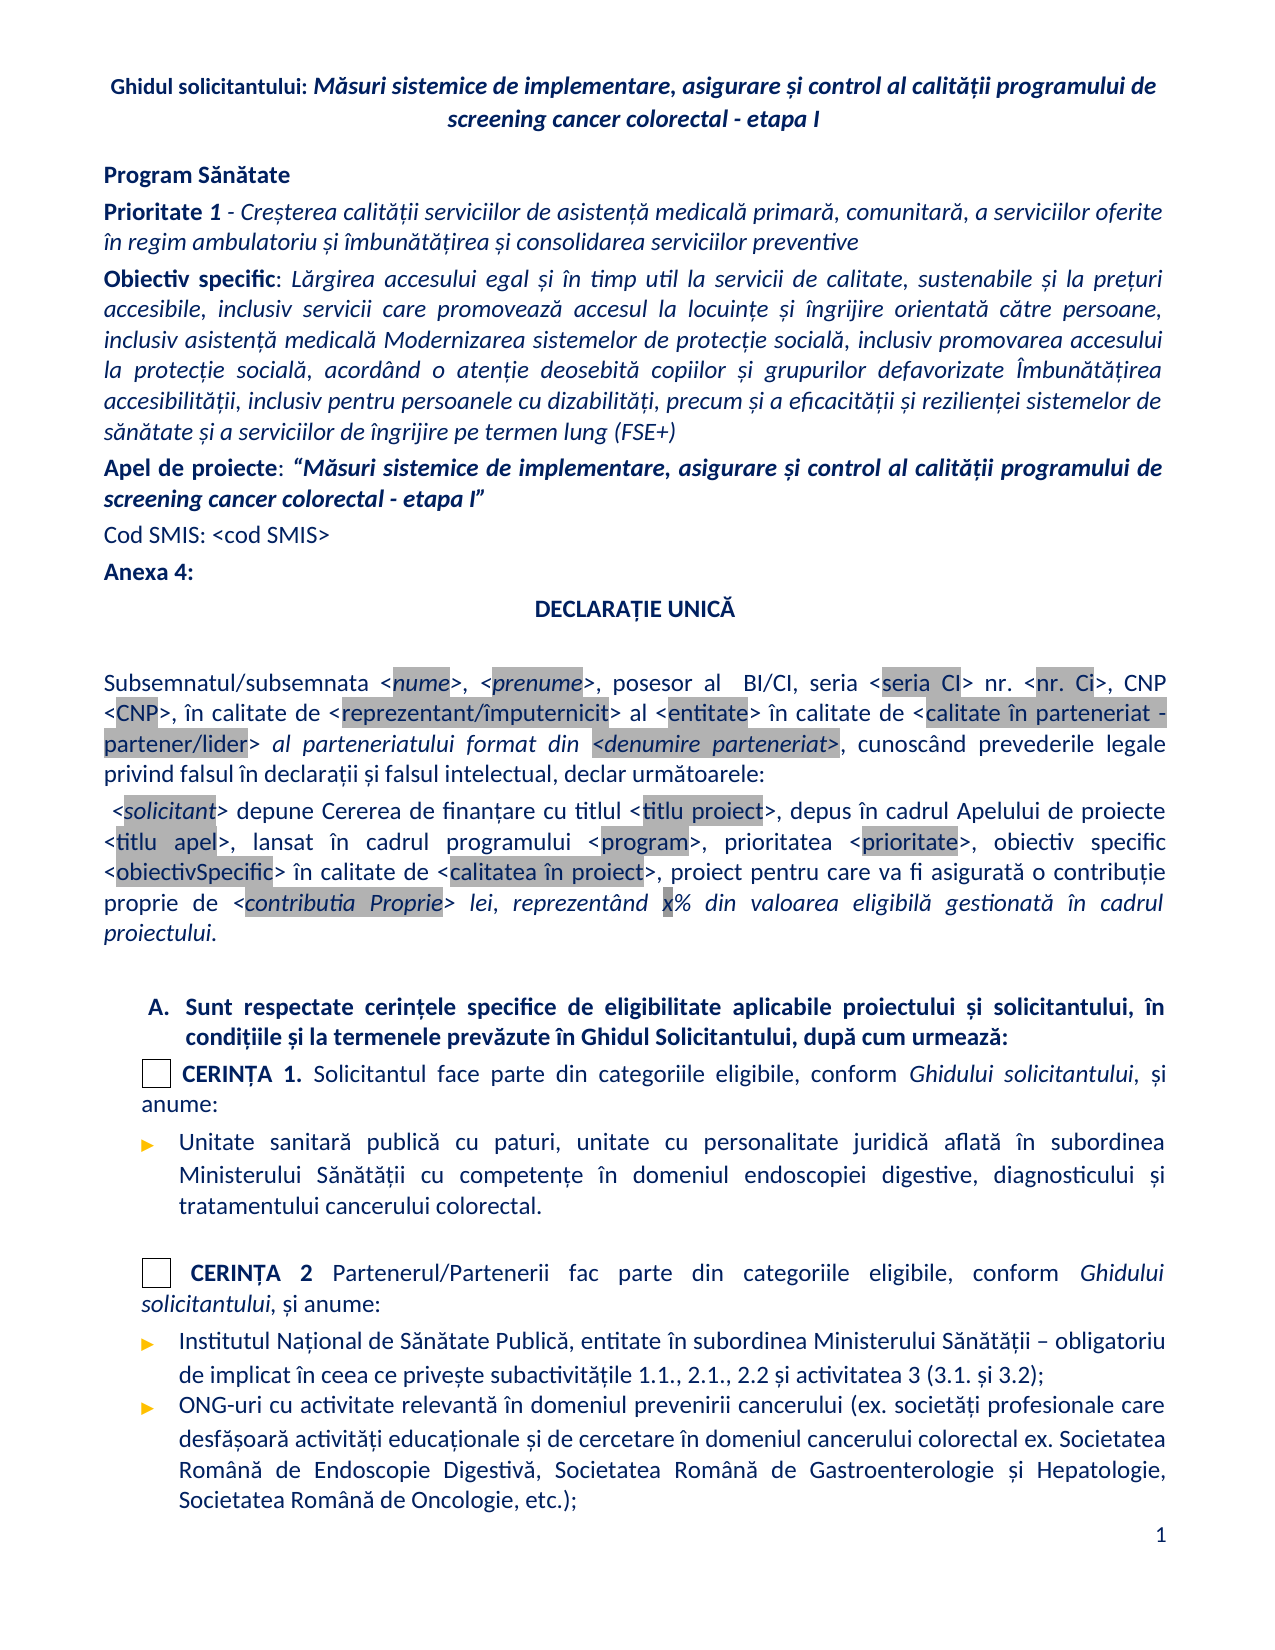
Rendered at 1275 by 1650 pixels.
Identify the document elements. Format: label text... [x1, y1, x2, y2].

text Anexa 4: [103, 556, 1167, 587]
list Unitate sanitară publică cu paturi, unitate cu personalitate juridică aflată în subordinea Ministerului Sănătății cu competențe în domeniul endoscopiei digestive, diagnosticului și tratamentului cancerului colorectal. [141, 1125, 1167, 1221]
text Program Sănătate [103, 159, 1167, 189]
text CERINȚA 2 Partenerul/Partenerii fac parte din categoriile eligibile, conform Ghidului solicitantului, și anume: [141, 1257, 1167, 1318]
text Cod SMIS: <cod SMIS> [103, 520, 1167, 550]
list ONG-uri cu activitate relevantă în domeniul prevenirii cancerului (ex. societăți profesionale care desfășoară activități educaționale şi de cercetare în domeniul cancerului colorectal ex. Societatea Română de Endoscopie Digestivă, Societatea Română de Gastroenterologie şi Hepatologie, Societatea Română de Oncologie, etc.); [141, 1389, 1167, 1515]
text Apel de proiecte: “Măsuri sistemice de implementare, asigurare și control al calității programului de screening cancer colorectal - etapa I” [103, 452, 1167, 513]
text Obiectiv specific: Lărgirea accesului egal și în timp util la servicii de calitate, sustenabile și la prețuri accesibile, inclusiv servicii care promovează accesul la locuințe și îngrijire orientată către persoane, inclusiv asistență medicală Modernizarea sistemelor de protecție socială, inclusiv promovarea accesului la protecție socială, acordând o atenție deosebită copiilor și grupurilor defavorizate Îmbunătățirea accesibilității, inclusiv pentru persoanele cu dizabilități, precum și a eficacității și rezilienței sistemelor de sănătate și a serviciilor de îngrijire pe termen lung (FSE+) [103, 263, 1167, 446]
list CERINȚA 1. Solicitantul face parte din categoriile eligibile, conform Ghidului solicitantului, și anume: [141, 1058, 1167, 1119]
text Subsemnatul/subsemnata <nume>, <prenume>, posesor al BI/CI, seria <seria CI> nr. <nr. Ci>, CNP <CNP>, în calitate de <reprezentant/împuternicit> al <entitate> în calitate de <calitate în parteneriat - partener/lider> al parteneriatului format din <denumire parteneriat>, cunoscând prevederile legale privind falsul în declarații și falsul intelectual, declar următoarele: [103, 667, 1167, 789]
list Institutul Național de Sănătate Publică, entitate în subordinea Ministerului Sănătății – obligatoriu de implicat în ceea ce privește subactivitățile 1.1., 2.1., 2.2 și activitatea 3 (3.1. și 3.2); [141, 1324, 1167, 1389]
text Prioritate 1 - Creșterea calității serviciilor de asistență medicală primară, comunitară, a serviciilor oferite în regim ambulatoriu și îmbunătățirea și consolidarea serviciilor preventive [103, 196, 1167, 257]
text DECLARAȚIE UNICĂ [103, 593, 1167, 624]
list Sunt respectate cerințele specifice de eligibilitate aplicabile proiectului și solicitantului, în condițiile și la termenele prevăzute în Ghidul Solicitantului, după cum urmează: [148, 991, 1167, 1052]
list <solicitant> depune Cererea de finanțare cu titlul <titlu proiect>, depus în cadrul Apelului de proiecte <titlu apel>, lansat în cadrul programului <program>, prioritatea <prioritate>, obiectiv specific <obiectivSpecific> în calitate de <calitatea în proiect>, proiect pentru care va fi asigurată o contribuție proprie de <contributia Proprie> lei, reprezentând x% din valoarea eligibilă gestionată în cadrul proiectului. [103, 795, 1167, 948]
